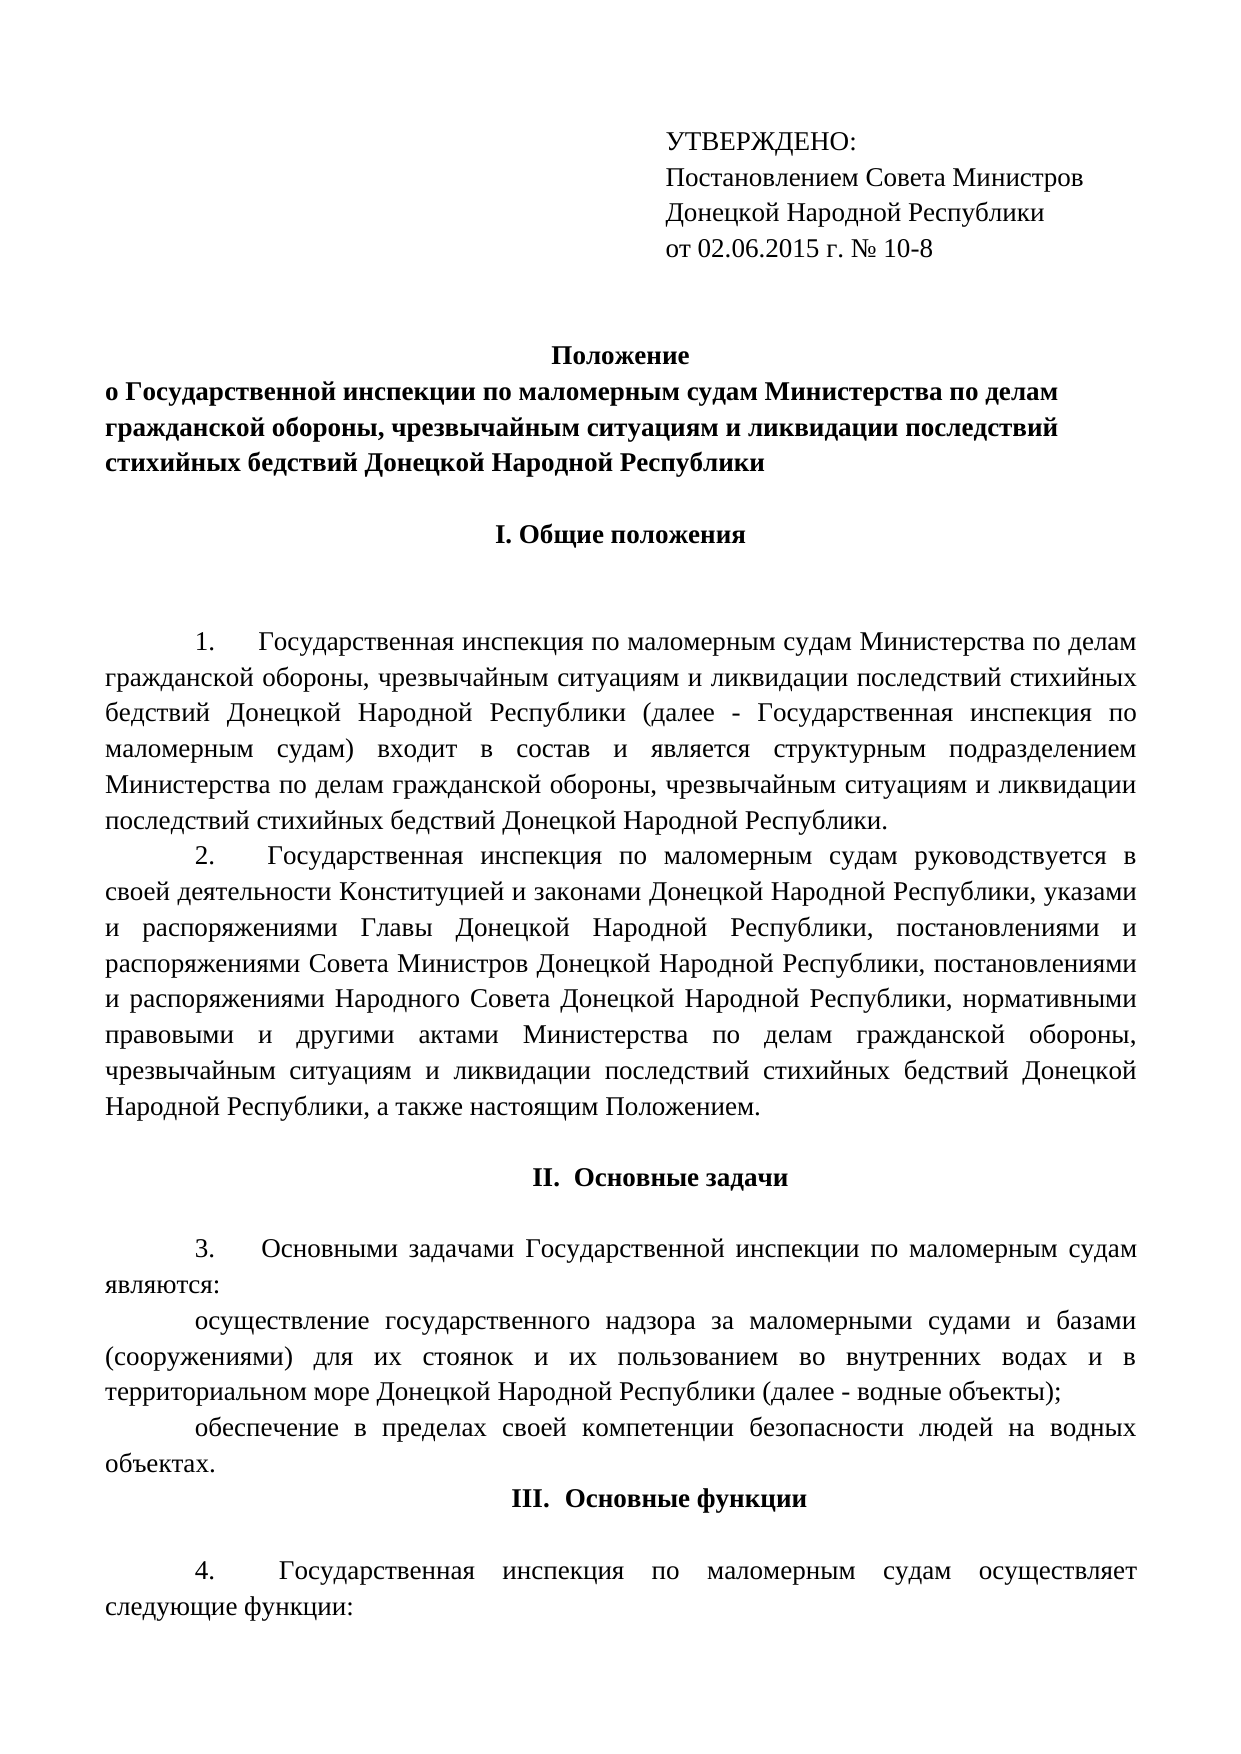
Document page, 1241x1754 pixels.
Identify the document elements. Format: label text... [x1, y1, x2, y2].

list Государственная инспекция по маломерным судам осуществляет следующие функции: [105, 1554, 1138, 1621]
text Постановлением Совета Министров Донецкой Народной Республики от 02.06.2015 г. № 10-8 [665, 161, 1117, 263]
list Основными задачами Государственной инспекции по маломерным судам являются: [105, 1232, 1138, 1299]
text I. Общие положения [103, 518, 1138, 549]
text о Государственной инспекции по маломерным судам Министерства по делам гражданской обороны, чрезвычайным ситуациям и ликвидации последствий стихийных бедствий Донецкой Народной Республики [105, 375, 1138, 478]
list Основные задачи [532, 1161, 1140, 1192]
text обеспечение в пределах своей компетенции безопасности людей на водных объектах. [105, 1411, 1138, 1478]
list Государственная инспекция по маломерным судам Министерства по делам гражданской обороны, чрезвычайным ситуациям и ликвидации последствий стихийных бедствий Донецкой Народной Республики (далее - Государственная инспекция по маломерным судам) входит в состав и является структурным подразделением Министерства по делам гражданской обороны, чрезвычайным ситуациям и ликвидации последствий стихийных бедствий Донецкой Народной Республики. [105, 625, 1138, 835]
text УТВЕРЖДЕНО: [665, 125, 1140, 156]
list Государственная инспекция по маломерным судам руководствуется в своей деятельности Конституцией и законами Донецкой Народной Республики, указами и распоряжениями Главы Донецкой Народной Республики, постановлениями и распоряжениями Совета Министров Донецкой Народной Республики, постановлениями и распоряжениями Народного Совета Донецкой Народной Республики, нормативными правовыми и другими актами Министерства по делам гражданской обороны, чрезвычайным ситуациям и ликвидации последствий стихийных бедствий Донецкой Народной Республики, а также настоящим Положением. [105, 839, 1138, 1121]
text осуществление государственного надзора за маломерными судами и базами (сооружениями) для их стоянок и их пользованием во внутренних водах и в территориальном море Донецкой Народной Республики (далее - водные объекты); [105, 1304, 1138, 1407]
text Положение [103, 339, 1138, 370]
list Основные функции [511, 1483, 1140, 1514]
